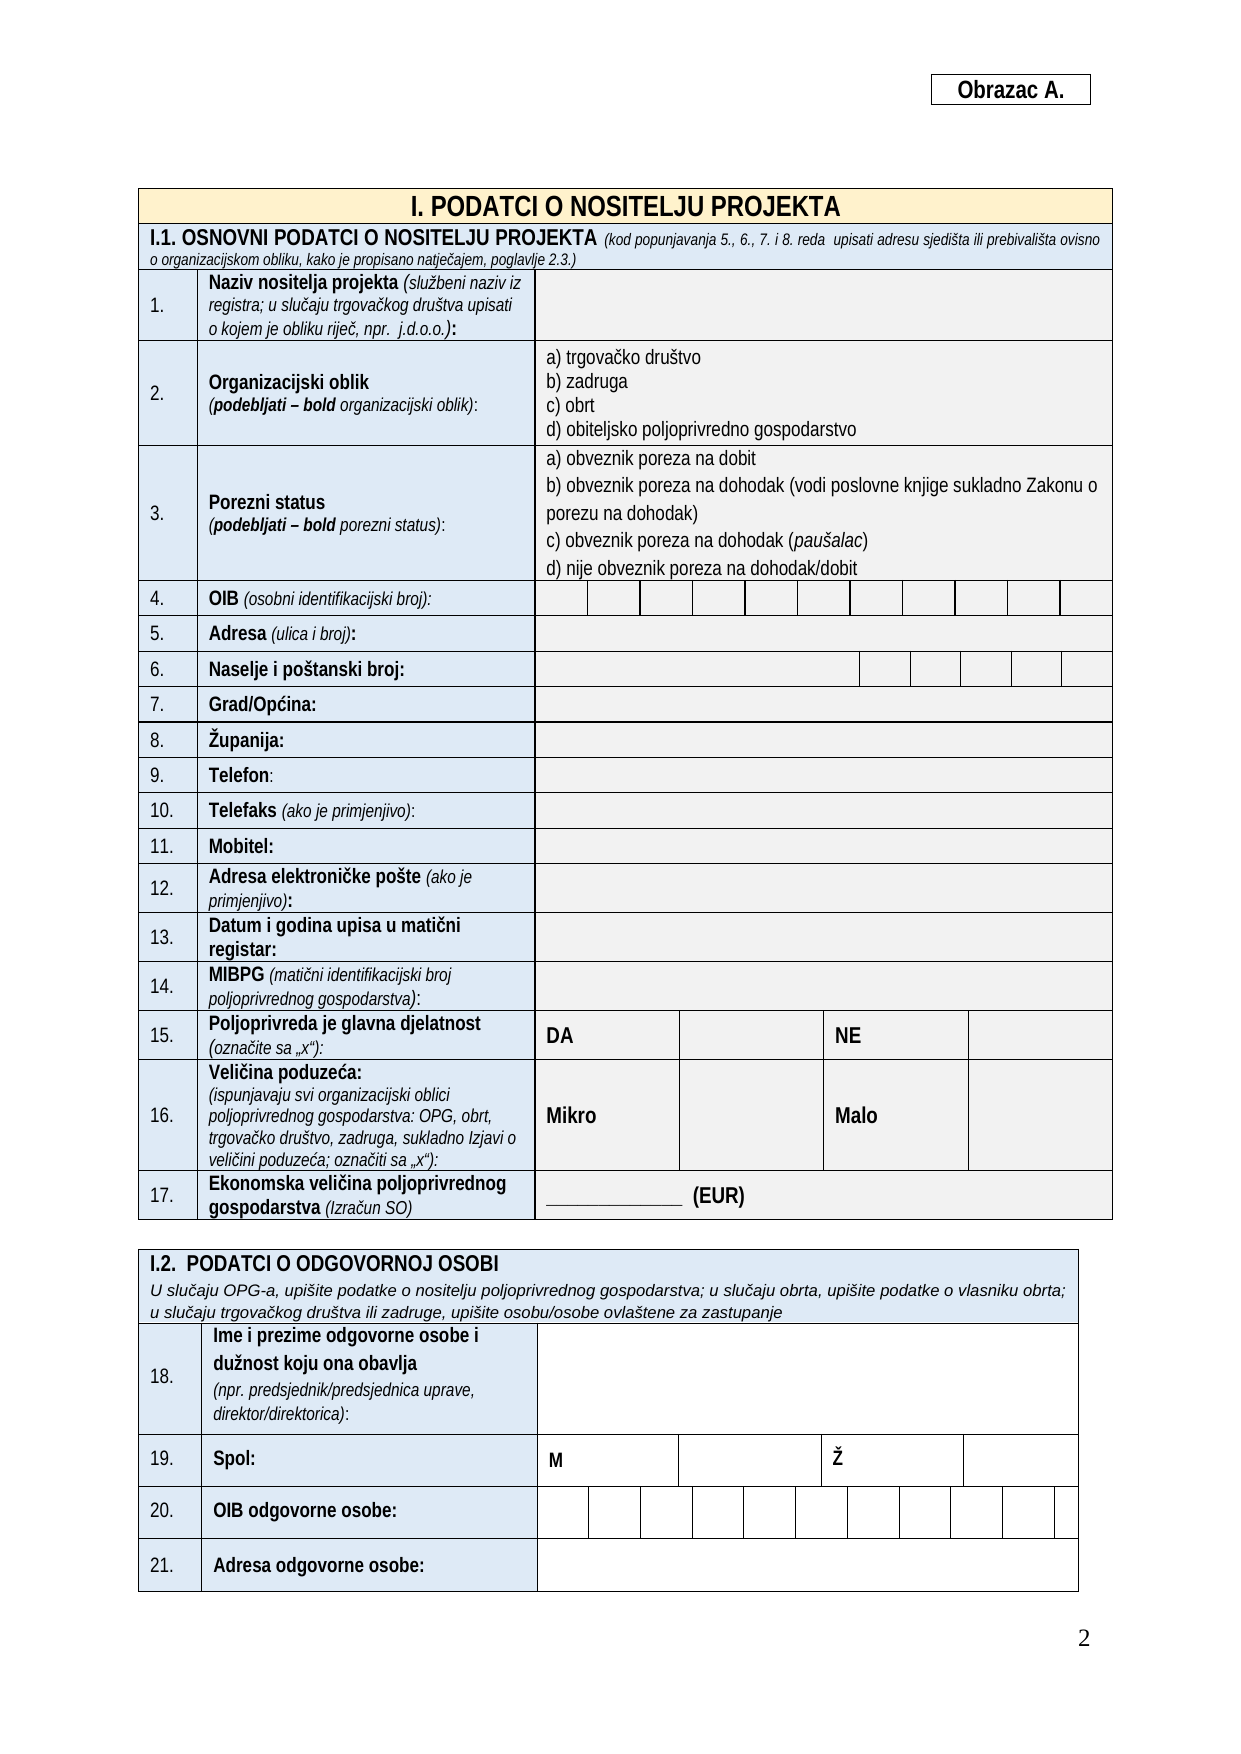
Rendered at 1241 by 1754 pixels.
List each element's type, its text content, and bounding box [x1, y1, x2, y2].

table_cell 10. [139, 793, 197, 828]
table_cell M [538, 1435, 678, 1486]
table_cell 18. [139, 1324, 201, 1434]
table_cell [693, 1487, 743, 1538]
table_cell Adresa (ulica i broj): [198, 616, 534, 651]
table_cell [536, 581, 587, 615]
table_cell Spol: [202, 1435, 537, 1486]
table_cell Mikro [536, 1060, 679, 1170]
table_cell [911, 652, 960, 686]
table_cell [969, 1060, 1112, 1170]
table_cell [536, 962, 1112, 1010]
table_cell Malo [824, 1060, 968, 1170]
table_cell [798, 581, 849, 615]
table_cell [538, 1324, 1078, 1434]
table_cell Ž [822, 1435, 963, 1486]
table_cell 13. [139, 913, 197, 961]
table_cell [536, 864, 1112, 912]
table_cell [961, 652, 1011, 686]
table_cell [964, 1435, 1078, 1486]
table_cell [956, 581, 1007, 615]
table_cell 14. [139, 962, 197, 1010]
table_cell Adresa elektroničke pošte (ako je primjenjivo): [198, 864, 534, 912]
table_cell NE [824, 1011, 968, 1059]
table_cell Mobitel: [198, 829, 534, 863]
table_cell Datum i godina upisa u matični registar: [198, 913, 534, 961]
table_cell 19. [139, 1435, 201, 1486]
table_cell [1061, 581, 1112, 615]
table_cell DA [536, 1011, 679, 1059]
table_cell 15. [139, 1011, 197, 1059]
table_cell [1008, 581, 1059, 615]
table_cell OIB odgovorne osobe: [202, 1487, 537, 1538]
table_cell [536, 652, 859, 686]
table_cell [951, 1487, 1002, 1538]
table_cell Telefon: [198, 758, 534, 792]
table_cell Ime i prezime odgovorne osobe i dužnost koju ona obavlja (npr. predsjednik/predsjednica uprave, direktor/direktorica): :: [202, 1324, 537, 1434]
table_cell MIBPG (matični identifikacijski broj poljoprivrednog gospodarstva): [198, 962, 534, 1010]
table_cell [796, 1487, 847, 1538]
table_cell [746, 581, 797, 615]
table_cell 8. [139, 723, 197, 757]
table_cell [860, 652, 910, 686]
table_cell [680, 1011, 823, 1059]
table_cell 7. [139, 687, 197, 721]
table_cell Grad/Općina: [198, 687, 534, 721]
table_cell [536, 616, 1112, 651]
table_header I. PODATCI O NOSITELJU PROJEKTA [139, 189, 1112, 223]
table_header I.2. PODATCI O ODGOVORNOJ OSOBI U slučaju OPG-a, upišite podatke o nositelju poljoprivrednog gospodarstva; u slučaju obrta, upišite podatke o vlasniku obrta; u slučaju trgovačkog društva ili zadruge, upišite osobu/osobe ovlaštene za zastupanje [139, 1250, 1078, 1322]
table_cell 1. [139, 270, 197, 340]
table_cell [588, 581, 639, 615]
table_cell a) obveznik poreza na dobit b) obveznik poreza na dohodak (vodi poslovne knjige sukladno Zakonu o porezu na dohodak) c) obveznik poreza na dohodak (paušalac) d) nije obveznik poreza na dohodak/dobit [536, 446, 1112, 580]
table_cell [1003, 1487, 1054, 1538]
table_cell [903, 581, 954, 615]
table_cell Županija: [198, 723, 534, 757]
table_cell [536, 687, 1112, 721]
table_cell 17. [139, 1171, 197, 1219]
table_cell [536, 793, 1112, 828]
table_cell [536, 723, 1112, 757]
table_cell [536, 758, 1112, 792]
table_cell 20. [139, 1487, 201, 1538]
table_cell 11. [139, 829, 197, 863]
table_cell Poljoprivreda je glavna djelatnost (označite sa „x“): [198, 1011, 534, 1059]
table_cell [969, 1011, 1112, 1059]
table_cell [536, 270, 1112, 340]
table_cell Ekonomska veličina poljoprivrednog gospodarstva (Izračun SO) [198, 1171, 534, 1219]
table_cell [693, 581, 744, 615]
table_cell 4. [139, 581, 197, 615]
table_cell [589, 1487, 640, 1538]
table_cell [536, 829, 1112, 863]
table_cell [538, 1487, 588, 1538]
table_cell [1012, 652, 1061, 686]
table_cell [641, 581, 692, 615]
table_cell [536, 913, 1112, 961]
table_cell 3. [139, 446, 197, 580]
table_cell 12. [139, 864, 197, 912]
table_cell Organizacijski oblik (podebljati – bold organizacijski oblik): [198, 341, 534, 445]
table_cell Naziv nositelja projekta (službeni naziv iz registra; u slučaju trgovačkog društva upisati o kojem je obliku riječ, npr. j.d.o.o.): [198, 270, 534, 340]
table_cell 9. [139, 758, 197, 792]
table_cell I.1. OSNOVNI PODATCI O NOSITELJU PROJEKTA (kod popunjavanja 5., 6., 7. i 8. reda upisati adresu sjedišta ili prebivališta ovisno o organizacijskom obliku, kako je propisano natječajem, poglavlje 2.3.) [139, 224, 1112, 269]
table_cell 6. [139, 652, 197, 686]
table_cell [680, 1060, 823, 1170]
table_cell Adresa odgovorne osobe: [202, 1539, 537, 1591]
table_cell _____________ (EUR) [536, 1171, 1112, 1219]
table_cell [1055, 1487, 1078, 1538]
table_cell [1062, 652, 1112, 686]
table_cell 2. [139, 341, 197, 445]
table_cell Naselje i poštanski broj: [198, 652, 534, 686]
table_cell Telefaks (ako je primjenjivo): [198, 793, 534, 828]
table_cell 21. [139, 1539, 201, 1591]
table_cell Porezni status (podebljati – bold porezni status): [198, 446, 534, 580]
table_cell Veličina poduzeća: (ispunjavaju svi organizacijski oblici poljoprivrednog gospodarstva: OPG, obrt, trgovačko društvo, zadruga, sukladno Izjavi o veličini poduzeća; označiti sa „x“): [198, 1060, 534, 1170]
table_cell [538, 1539, 1078, 1591]
table_cell [851, 581, 902, 615]
table_cell 5. [139, 616, 197, 651]
table_cell [848, 1487, 899, 1538]
table_cell [900, 1487, 950, 1538]
table_cell [679, 1435, 821, 1486]
table_cell 16. [139, 1060, 197, 1170]
table_cell a) trgovačko društvo b) zadruga c) obrt d) obiteljsko poljoprivredno gospodarstvo [536, 341, 1112, 445]
table_cell [744, 1487, 795, 1538]
table_cell OIB (osobni identifikacijski broj): [198, 581, 534, 615]
table_cell [641, 1487, 692, 1538]
